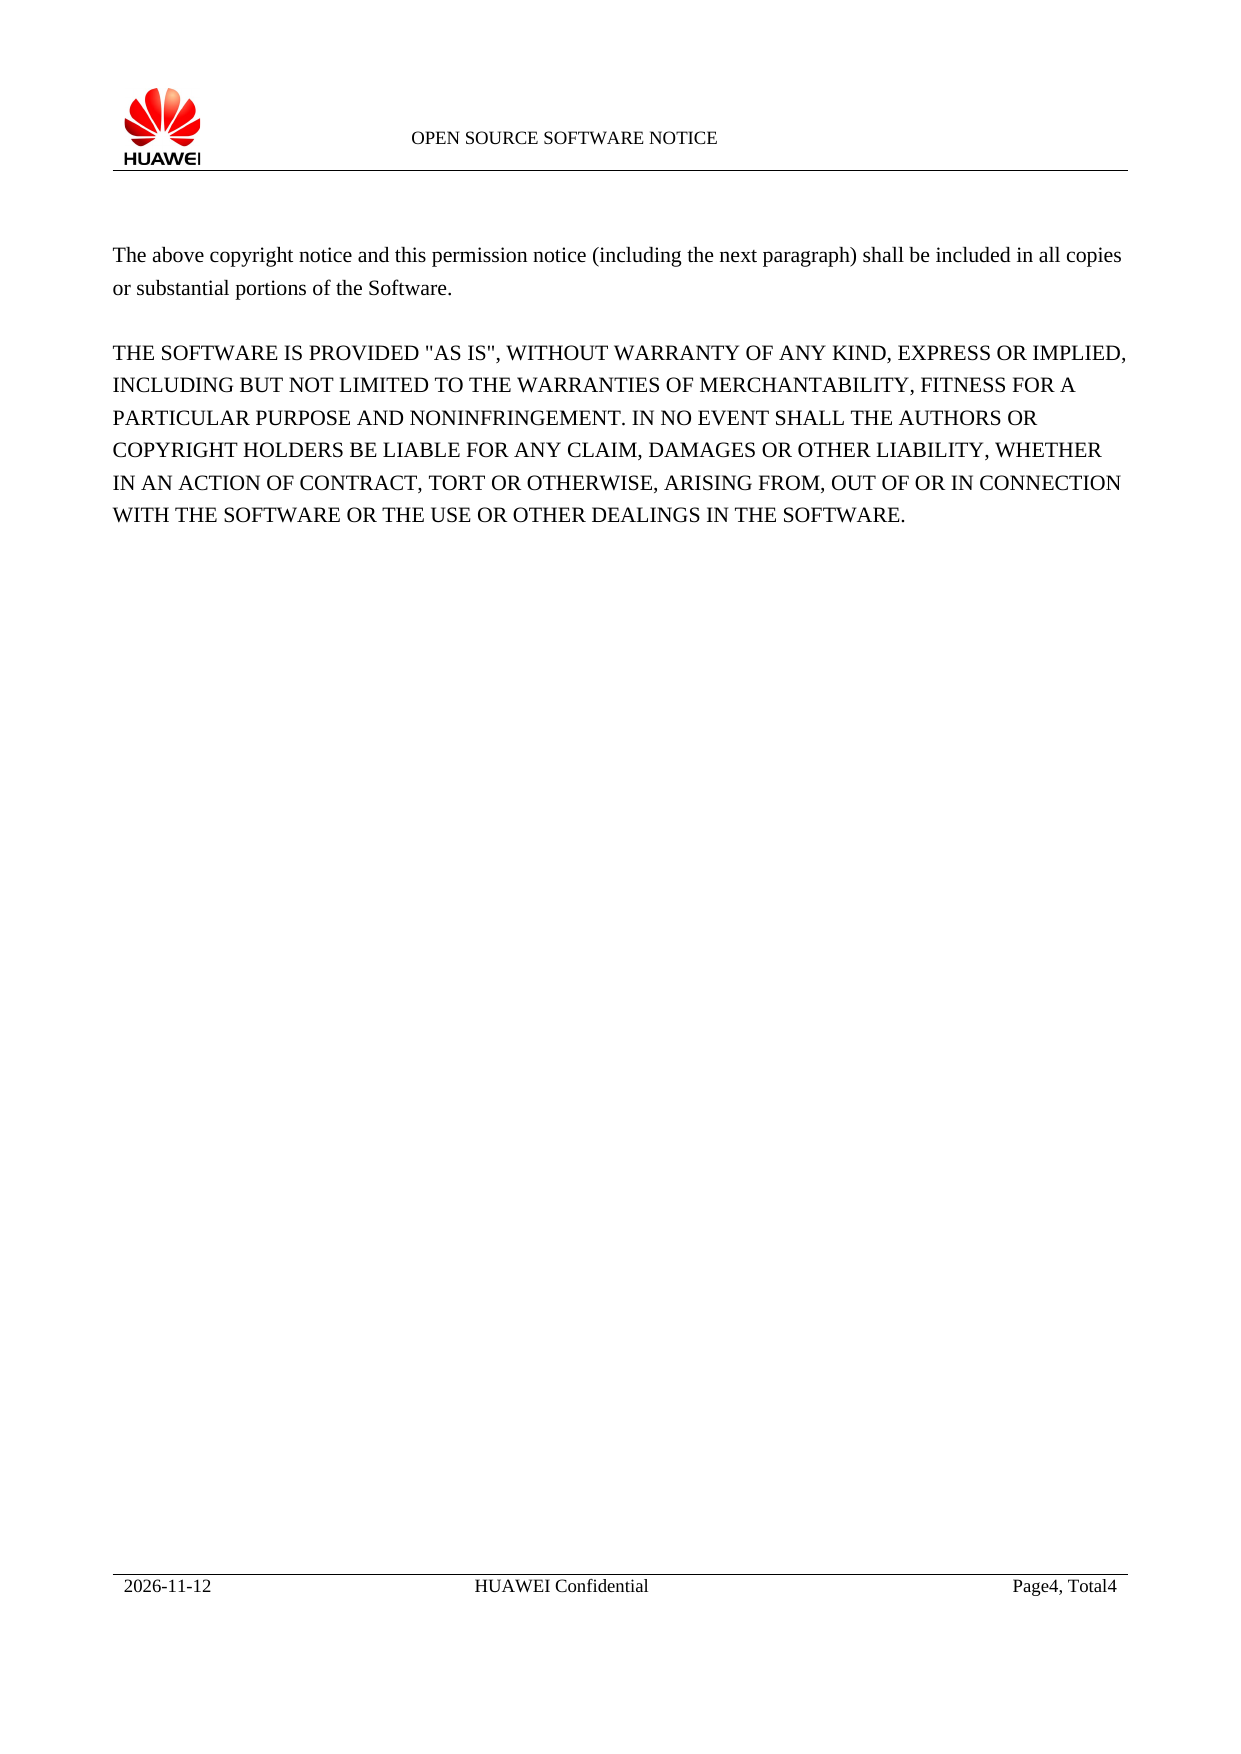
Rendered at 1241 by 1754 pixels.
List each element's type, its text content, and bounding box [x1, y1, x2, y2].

picture [124, 88, 201, 165]
